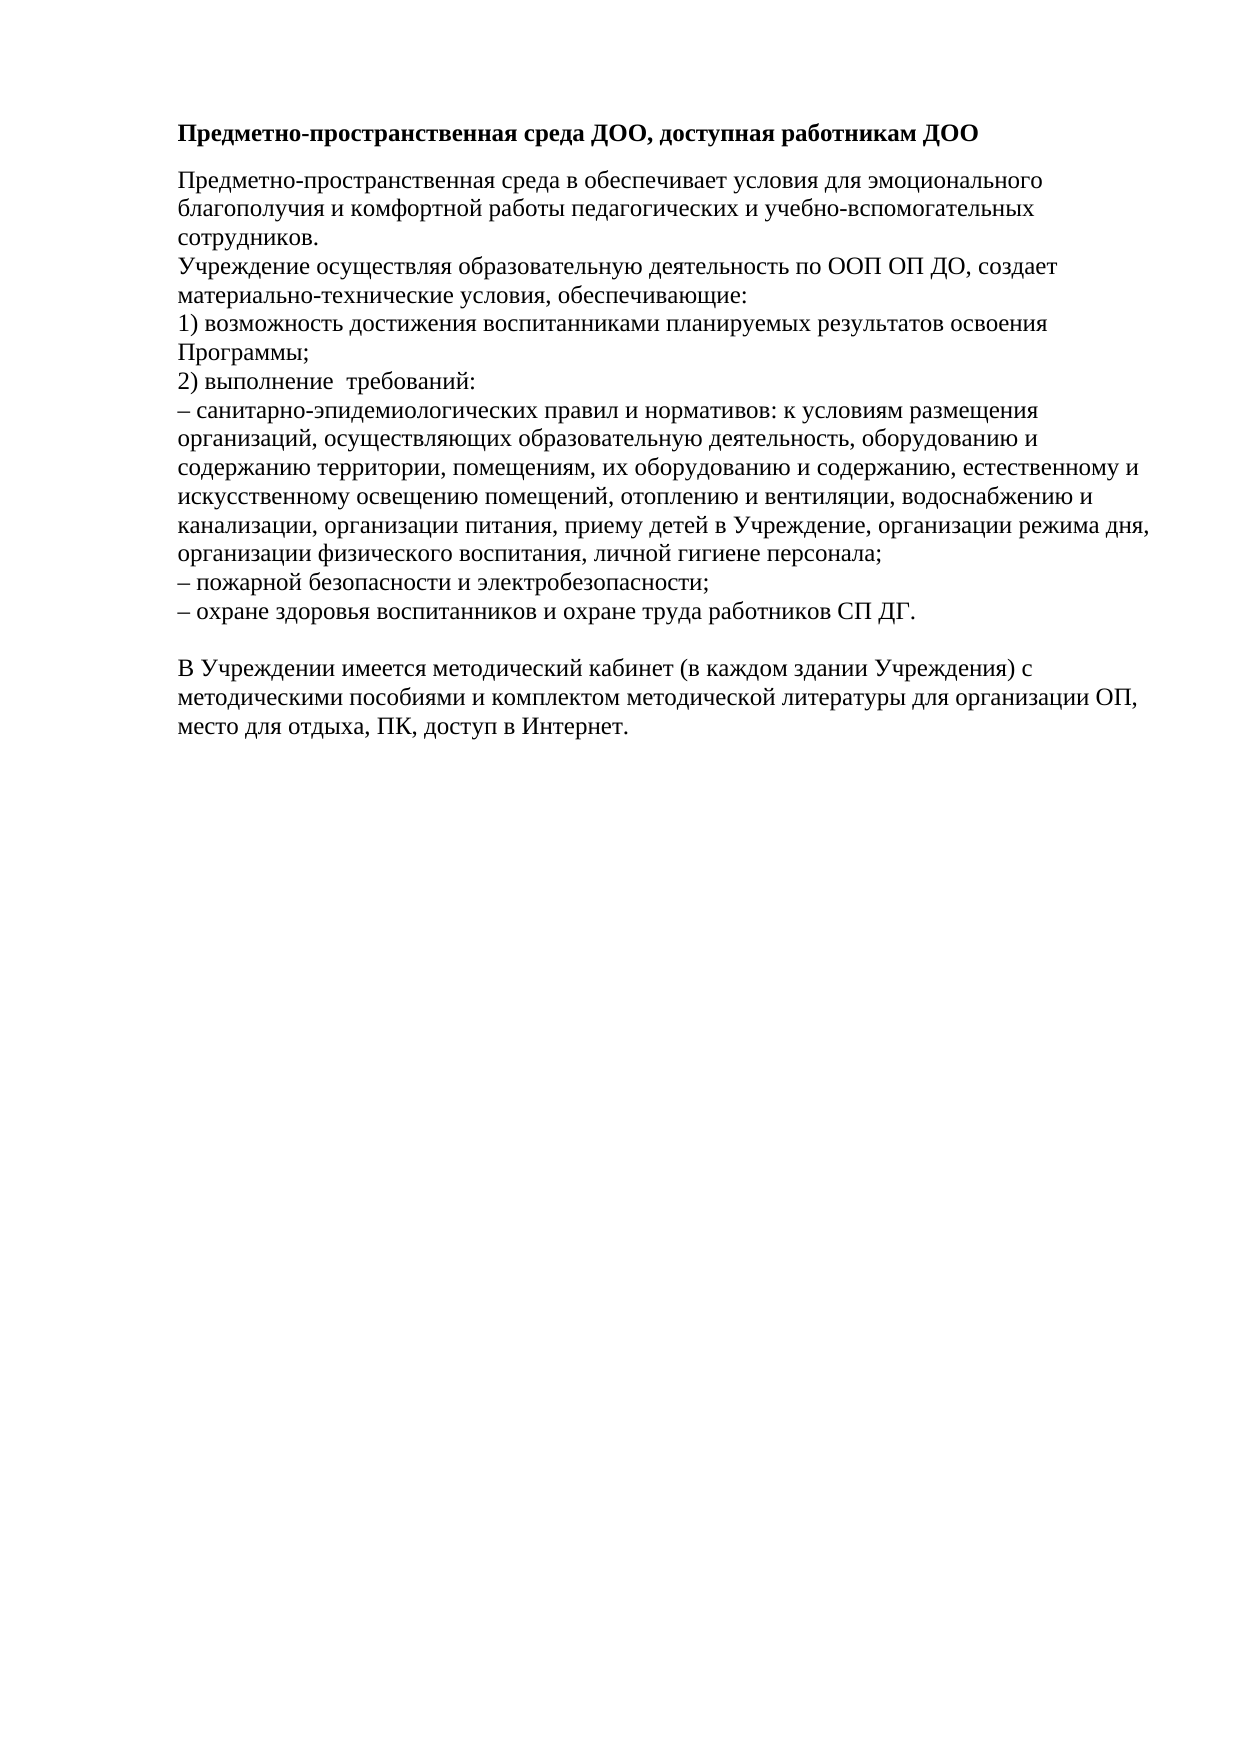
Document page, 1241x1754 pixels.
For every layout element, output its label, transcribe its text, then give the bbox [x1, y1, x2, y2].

text 1) возможность достижения воспитанниками планируемых результатов освоения Программы; [177, 308, 1152, 366]
text – санитарно-эпидемиологических правил и нормативов: к условиям размещения организаций, осуществляющих образовательную деятельность, оборудованию и содержанию территории, помещениям, их оборудованию и содержанию, естественному и искусственному освещению помещений, отоплению и вентиляции, водоснабжению и канализации, организации питания, приему детей в Учреждение, организации режима дня, организации физического воспитания, личной гигиене персонала; [177, 395, 1152, 567]
text В Учреждении имеется методический кабинет (в каждом здании Учреждения) с методическими пособиями и комплектом методической литературы для организации ОП, место для отдыха, ПК, доступ в Интернет. [177, 653, 1152, 740]
text Предметно-пространственная среда ДОО, доступная работникам ДОО [177, 118, 1152, 147]
text Предметно-пространственная среда в обеспечивает условия для эмоционального благополучия и комфортной работы педагогических и учебно-вспомогательных сотрудников. [177, 165, 1152, 251]
text – охране здоровья воспитанников и охране труда работников СП ДГ. [177, 596, 1152, 625]
text – пожарной безопасности и электробезопасности; [177, 567, 1152, 596]
text 2) выполнение требований: [177, 366, 1152, 395]
text Учреждение осуществляя образовательную деятельность по ООП ОП ДО, создает материально-технические условия, обеспечивающие: [177, 251, 1152, 308]
